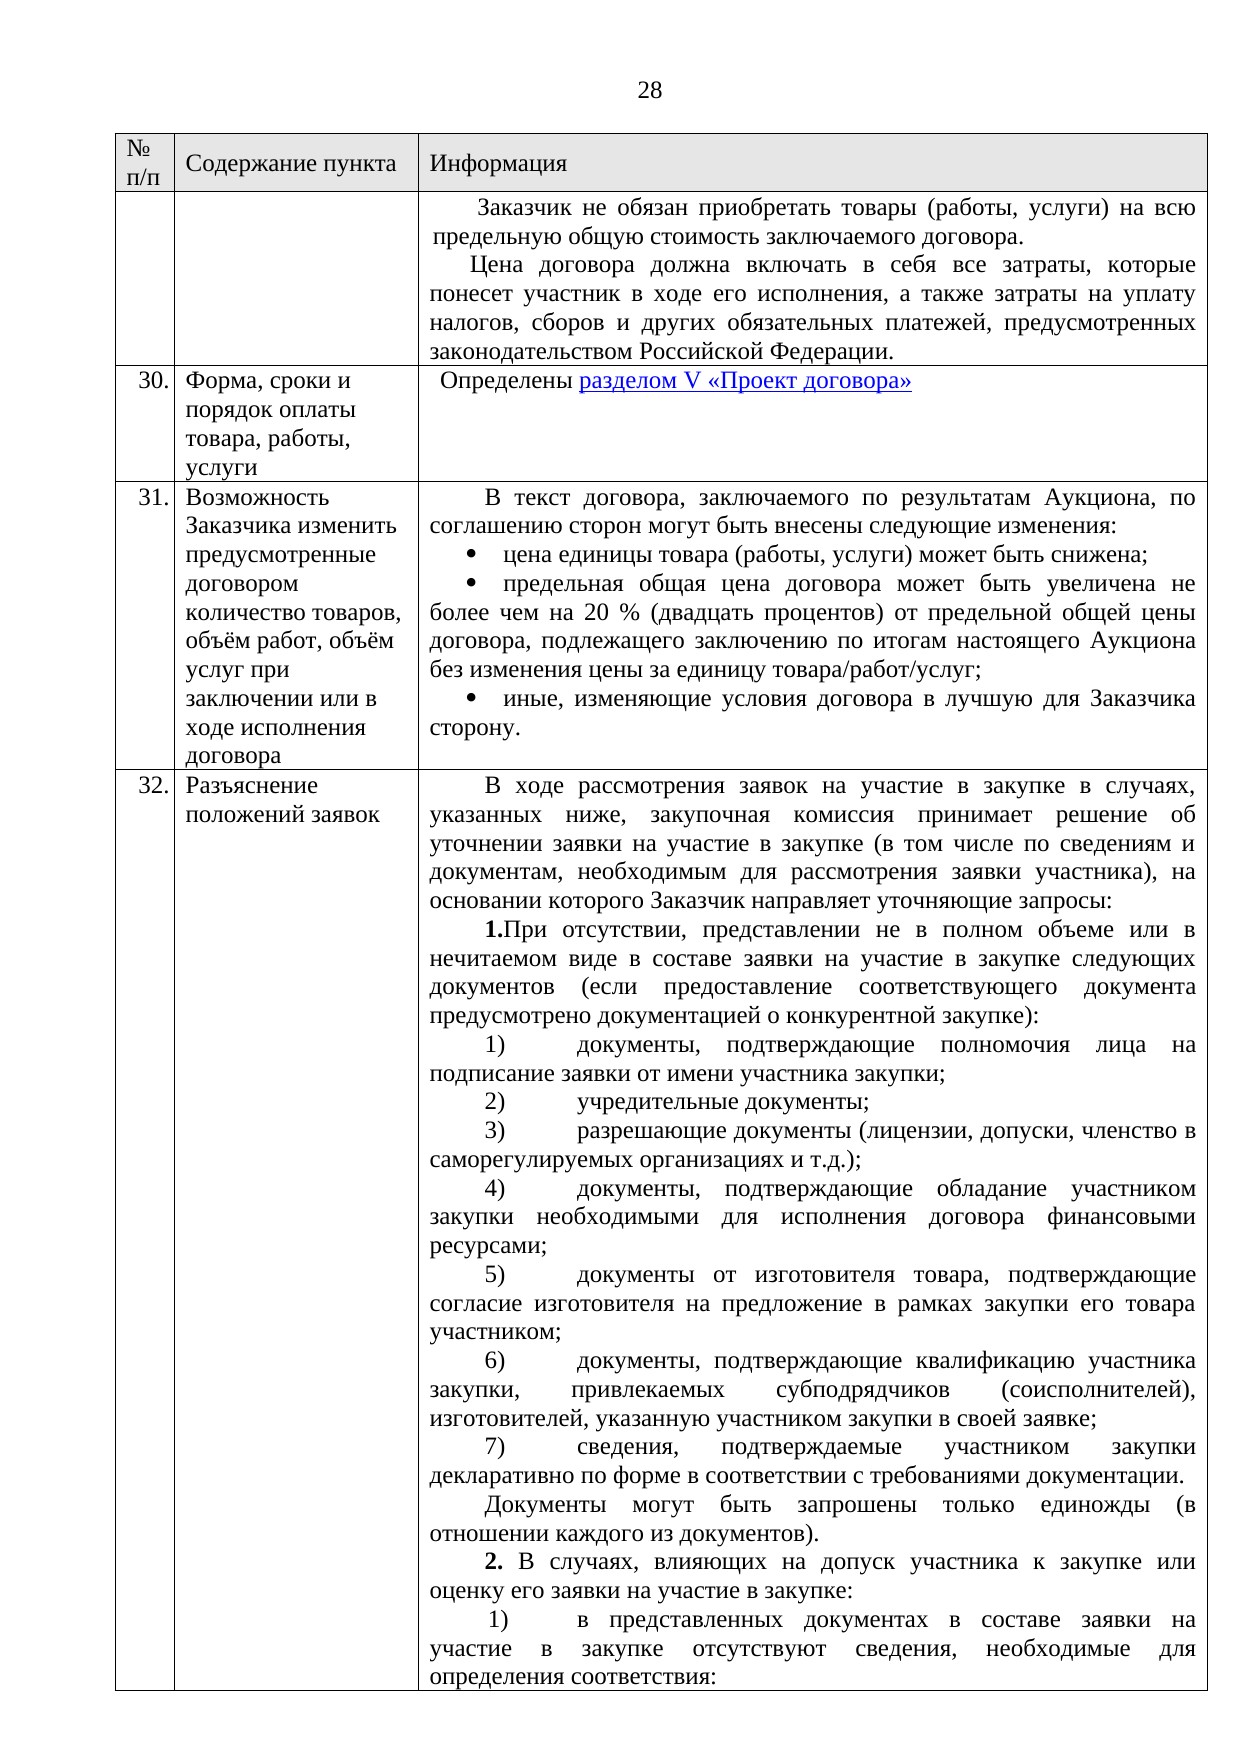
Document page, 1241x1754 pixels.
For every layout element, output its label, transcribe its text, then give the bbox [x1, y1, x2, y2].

table_cell Разъяснение положений заявок [175, 770, 418, 1690]
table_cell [419, 770, 1207, 1690]
table_header Информация [419, 134, 1207, 191]
table_cell [116, 192, 174, 364]
table_cell В текст договора, заключаемого по результатам Аукциона, по соглашению сторон могут быть внесены следующие изменения: цена единицы товара (работы, услуги) может быть снижена; предельная общая цена договора может быть увеличена не более чем на 20 % (двадцать процентов) от предельной общей цены договора, подлежащего заключению по итогам настоящего Аукциона без изменения цены за единицу товара/работ/услуг; иные, изменяющие условия договора в лучшую для Заказчика сторону. [419, 482, 1207, 769]
table_cell [116, 482, 174, 769]
table_cell Определены разделом V «Проект договора» [419, 366, 1207, 481]
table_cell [419, 192, 1207, 364]
table_cell Возможность Заказчика изменить предусмотренные договором количество товаров, объём работ, объём услуг при заключении или в ходе исполнения договора [175, 482, 418, 769]
table_header № п/п [116, 134, 174, 191]
table_header Содержание пункта [175, 134, 418, 191]
table_cell [116, 366, 174, 481]
table_cell [116, 770, 174, 1690]
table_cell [175, 192, 418, 364]
table_cell Форма, сроки и порядок оплаты товара, работы, услуги [175, 366, 418, 481]
